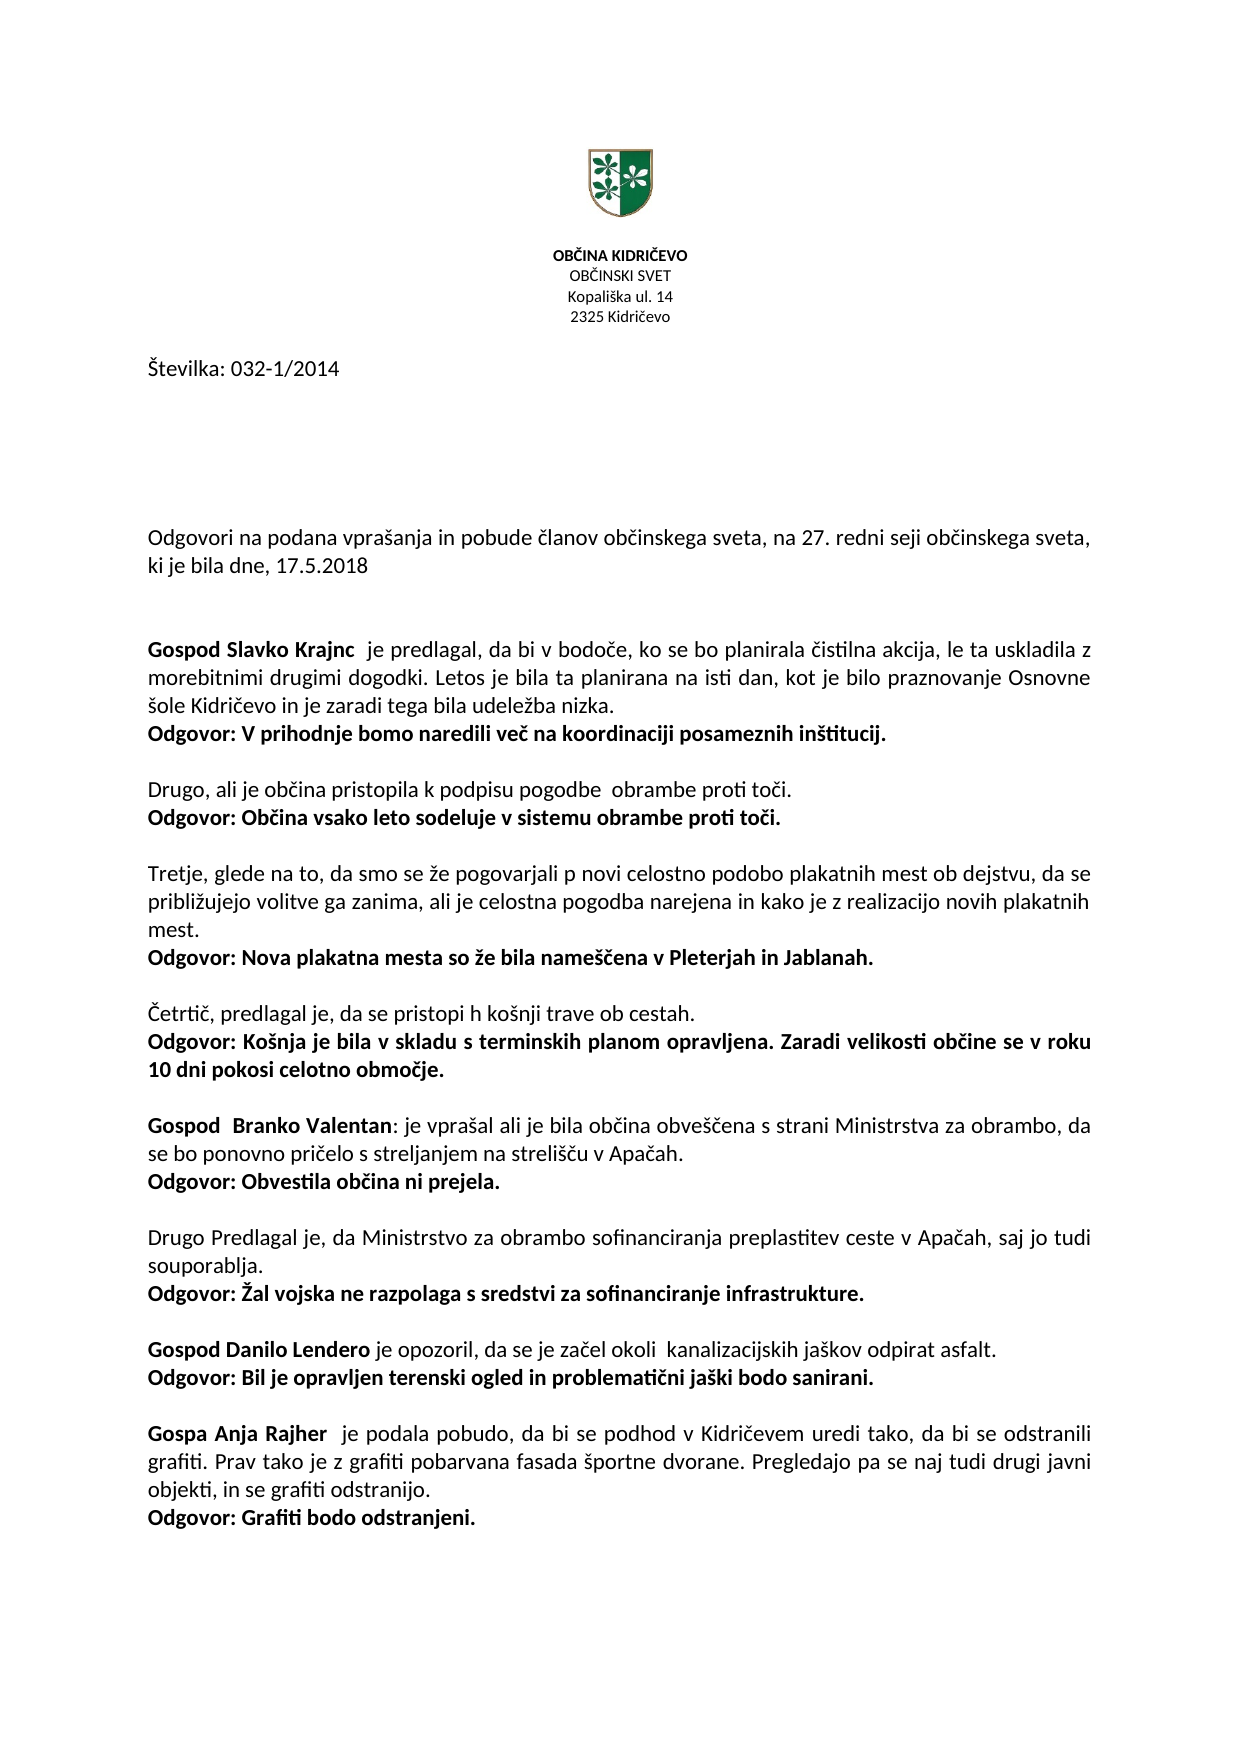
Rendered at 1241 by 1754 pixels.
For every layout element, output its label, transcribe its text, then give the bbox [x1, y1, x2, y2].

text Gospod Danilo Lendero je opozoril, da se je začel okoli kanalizacijskih jaškov odpirat asfalt. [148, 1335, 1093, 1363]
text Odgovor: Občina vsako leto sodeluje v sistemu obrambe proti toči. [148, 803, 1093, 831]
text Odgovor: Žal vojska ne razpolaga s sredstvi za sofinanciranje infrastrukture. [148, 1279, 1093, 1307]
text Četrtič, predlagal je, da se pristopi h košnji trave ob cestah. [148, 999, 1093, 1027]
text Gospa Anja Rajher je podala pobudo, da bi se podhod v Kidričevem uredi tako, da bi se odstranili grafiti. Prav tako je z grafiti pobarvana fasada športne dvorane. Pregledajo pa se naj tudi drugi javni objekti, in se grafiti odstranijo. [148, 1419, 1093, 1503]
text Odgovor: Košnja je bila v skladu s terminskih planom opravljena. Zaradi velikosti občine se v roku 10 dni pokosi celotno območje. [148, 1027, 1093, 1083]
text Odgovor: V prihodnje bomo naredili več na koordinaciji posameznih inštitucij. [148, 719, 1093, 747]
text Odgovori na podana vprašanja in pobude članov občinskega sveta, na 27. redni seji občinskega sveta, ki je bila dne, 17.5.2018 [148, 523, 1093, 579]
text Odgovor: Grafiti bodo odstranjeni. [148, 1503, 1093, 1531]
picture [586, 147, 654, 218]
text Tretje, glede na to, da smo se že pogovarjali p novi celostno podobo plakatnih mest ob dejstvu, da se približujejo volitve ga zanima, ali je celostna pogodba narejena in kako je z realizacijo novih plakatnih mest. [148, 859, 1093, 943]
text Odgovor: Nova plakatna mesta so že bila nameščena v Pleterjah in Jablanah. [148, 943, 1093, 971]
text Gospod Branko Valentan: je vprašal ali je bila občina obveščena s strani Ministrstva za obrambo, da se bo ponovno pričelo s streljanjem na strelišču v Apačah. [148, 1111, 1093, 1167]
text Številka: 032-1/2014 [148, 354, 1093, 383]
text Drugo, ali je občina pristopila k podpisu pogodbe obrambe proti toči. [148, 775, 1093, 803]
text 2325 Kidričevo [148, 306, 1093, 327]
text OBČINA KIDRIČEVO [148, 245, 1093, 266]
text OBČINSKI SVET [148, 266, 1093, 286]
text Odgovor: Bil je opravljen terenski ogled in problematični jaški bodo sanirani. [148, 1363, 1093, 1391]
text Kopališka ul. 14 [148, 286, 1093, 306]
text Drugo Predlagal je, da Ministrstvo za obrambo sofinanciranja preplastitev ceste v Apačah, saj jo tudi souporablja. [148, 1223, 1093, 1279]
text Odgovor: Obvestila občina ni prejela. [148, 1167, 1093, 1195]
text Gospod Slavko Krajnc je predlagal, da bi v bodoče, ko se bo planirala čistilna akcija, le ta uskladila z morebitnimi drugimi dogodki. Letos je bila ta planirana na isti dan, kot je bilo praznovanje Osnovne šole Kidričevo in je zaradi tega bila udeležba nizka. [148, 635, 1093, 719]
